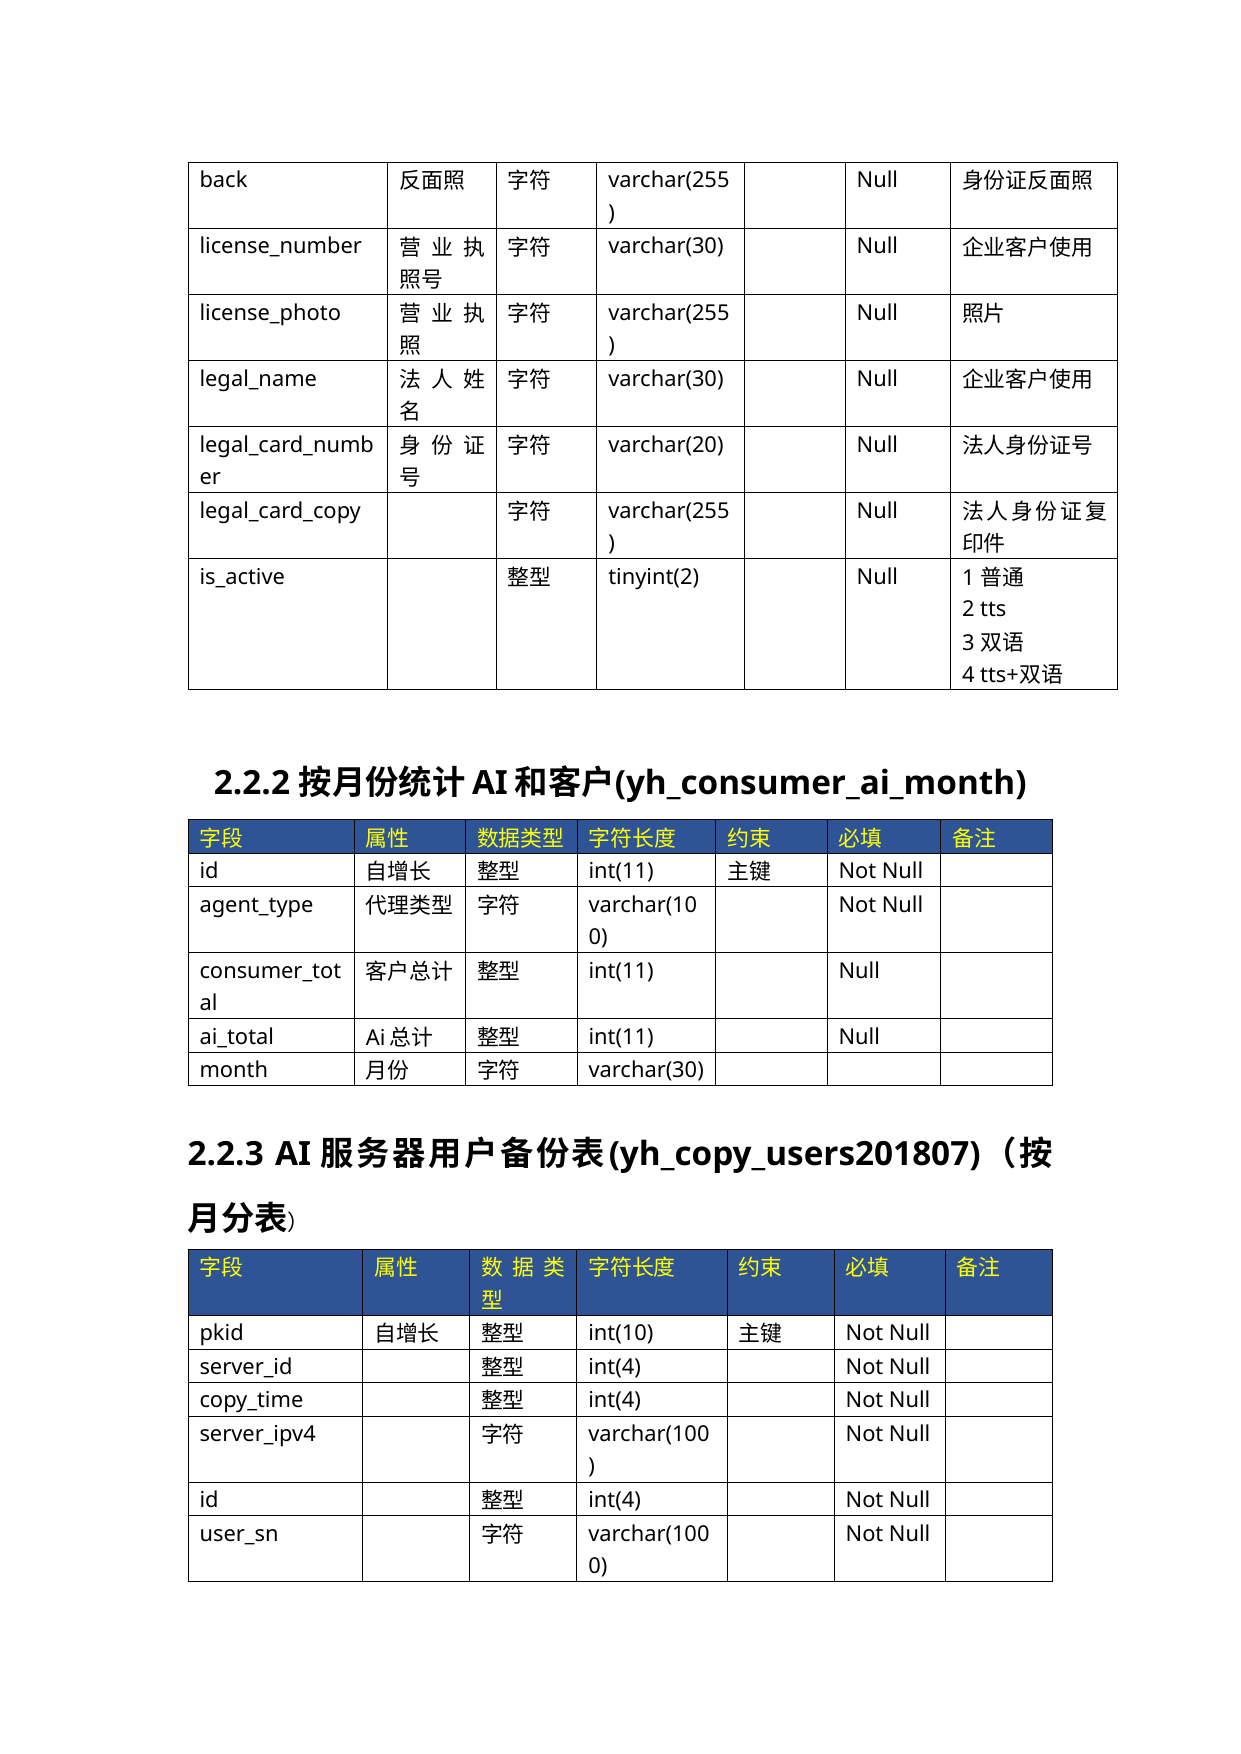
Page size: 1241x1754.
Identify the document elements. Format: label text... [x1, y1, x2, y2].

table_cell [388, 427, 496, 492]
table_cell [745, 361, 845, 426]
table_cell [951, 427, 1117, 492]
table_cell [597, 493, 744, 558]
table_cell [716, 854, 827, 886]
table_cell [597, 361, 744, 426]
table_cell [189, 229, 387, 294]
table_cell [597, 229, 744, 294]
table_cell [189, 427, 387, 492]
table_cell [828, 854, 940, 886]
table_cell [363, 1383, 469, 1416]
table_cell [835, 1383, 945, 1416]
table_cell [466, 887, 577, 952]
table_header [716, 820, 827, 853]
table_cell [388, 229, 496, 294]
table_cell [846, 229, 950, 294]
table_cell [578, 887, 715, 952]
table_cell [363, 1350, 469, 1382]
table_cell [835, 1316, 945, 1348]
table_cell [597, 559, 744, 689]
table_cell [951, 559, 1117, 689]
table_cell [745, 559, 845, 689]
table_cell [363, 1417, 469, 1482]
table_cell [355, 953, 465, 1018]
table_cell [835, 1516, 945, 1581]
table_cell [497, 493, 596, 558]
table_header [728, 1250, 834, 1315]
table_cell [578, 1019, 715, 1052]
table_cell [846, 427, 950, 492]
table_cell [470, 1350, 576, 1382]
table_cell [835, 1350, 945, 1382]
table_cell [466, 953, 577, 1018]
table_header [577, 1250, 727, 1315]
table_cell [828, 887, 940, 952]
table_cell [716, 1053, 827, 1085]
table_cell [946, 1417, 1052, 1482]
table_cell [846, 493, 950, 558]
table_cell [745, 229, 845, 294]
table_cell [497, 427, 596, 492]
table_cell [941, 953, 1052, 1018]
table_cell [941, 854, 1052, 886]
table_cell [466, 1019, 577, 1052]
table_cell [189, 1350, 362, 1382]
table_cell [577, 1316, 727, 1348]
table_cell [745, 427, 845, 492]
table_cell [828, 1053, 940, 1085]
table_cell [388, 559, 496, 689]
text 2.2.3 AI服务器用户备份表(yh_copy_users201807)（按月分表） [187, 1119, 1053, 1249]
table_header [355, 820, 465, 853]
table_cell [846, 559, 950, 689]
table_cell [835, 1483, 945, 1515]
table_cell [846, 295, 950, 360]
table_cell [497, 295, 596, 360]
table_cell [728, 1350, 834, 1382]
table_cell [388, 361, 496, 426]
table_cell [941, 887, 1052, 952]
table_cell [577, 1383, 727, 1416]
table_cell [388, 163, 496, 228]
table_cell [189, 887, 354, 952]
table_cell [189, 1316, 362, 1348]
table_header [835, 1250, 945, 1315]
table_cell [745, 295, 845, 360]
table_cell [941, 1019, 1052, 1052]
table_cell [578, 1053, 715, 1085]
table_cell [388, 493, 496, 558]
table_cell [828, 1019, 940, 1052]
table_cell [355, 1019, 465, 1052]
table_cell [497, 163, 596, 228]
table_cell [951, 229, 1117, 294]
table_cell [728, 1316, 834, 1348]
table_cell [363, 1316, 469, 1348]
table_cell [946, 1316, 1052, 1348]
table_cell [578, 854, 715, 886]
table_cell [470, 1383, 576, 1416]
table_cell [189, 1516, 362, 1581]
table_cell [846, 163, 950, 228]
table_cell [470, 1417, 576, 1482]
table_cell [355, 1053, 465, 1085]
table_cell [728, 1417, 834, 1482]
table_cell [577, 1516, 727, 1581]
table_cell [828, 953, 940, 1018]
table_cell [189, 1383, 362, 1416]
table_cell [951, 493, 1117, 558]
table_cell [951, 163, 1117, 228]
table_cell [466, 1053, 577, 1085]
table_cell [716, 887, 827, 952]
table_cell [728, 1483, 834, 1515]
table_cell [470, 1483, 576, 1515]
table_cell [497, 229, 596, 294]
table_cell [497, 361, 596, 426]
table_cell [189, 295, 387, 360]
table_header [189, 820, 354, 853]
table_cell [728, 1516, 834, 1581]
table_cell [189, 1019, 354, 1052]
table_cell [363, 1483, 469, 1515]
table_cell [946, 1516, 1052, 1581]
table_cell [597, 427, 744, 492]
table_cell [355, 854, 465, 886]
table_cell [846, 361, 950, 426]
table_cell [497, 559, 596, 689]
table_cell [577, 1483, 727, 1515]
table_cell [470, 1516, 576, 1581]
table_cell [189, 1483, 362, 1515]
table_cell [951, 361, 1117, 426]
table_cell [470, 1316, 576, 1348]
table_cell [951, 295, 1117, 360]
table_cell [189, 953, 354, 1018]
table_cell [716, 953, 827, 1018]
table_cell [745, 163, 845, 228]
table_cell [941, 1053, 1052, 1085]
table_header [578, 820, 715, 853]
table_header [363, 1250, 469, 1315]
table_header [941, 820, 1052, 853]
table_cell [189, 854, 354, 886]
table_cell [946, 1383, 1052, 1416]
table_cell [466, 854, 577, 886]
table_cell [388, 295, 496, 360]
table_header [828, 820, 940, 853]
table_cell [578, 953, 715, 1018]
title 2.2.2 按月份统计AI和客户(yh_consumer_ai_month) [187, 748, 1053, 813]
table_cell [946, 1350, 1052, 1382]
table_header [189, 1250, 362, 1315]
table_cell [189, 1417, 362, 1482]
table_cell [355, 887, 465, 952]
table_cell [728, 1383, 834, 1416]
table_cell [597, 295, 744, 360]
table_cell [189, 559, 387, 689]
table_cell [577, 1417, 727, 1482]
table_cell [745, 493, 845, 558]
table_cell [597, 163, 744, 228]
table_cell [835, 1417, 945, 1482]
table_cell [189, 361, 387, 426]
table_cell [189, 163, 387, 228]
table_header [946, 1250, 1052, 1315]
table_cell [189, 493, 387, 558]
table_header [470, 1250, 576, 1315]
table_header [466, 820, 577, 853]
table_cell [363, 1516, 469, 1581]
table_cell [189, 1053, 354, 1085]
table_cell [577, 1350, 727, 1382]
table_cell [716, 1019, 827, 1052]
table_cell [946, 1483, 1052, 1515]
